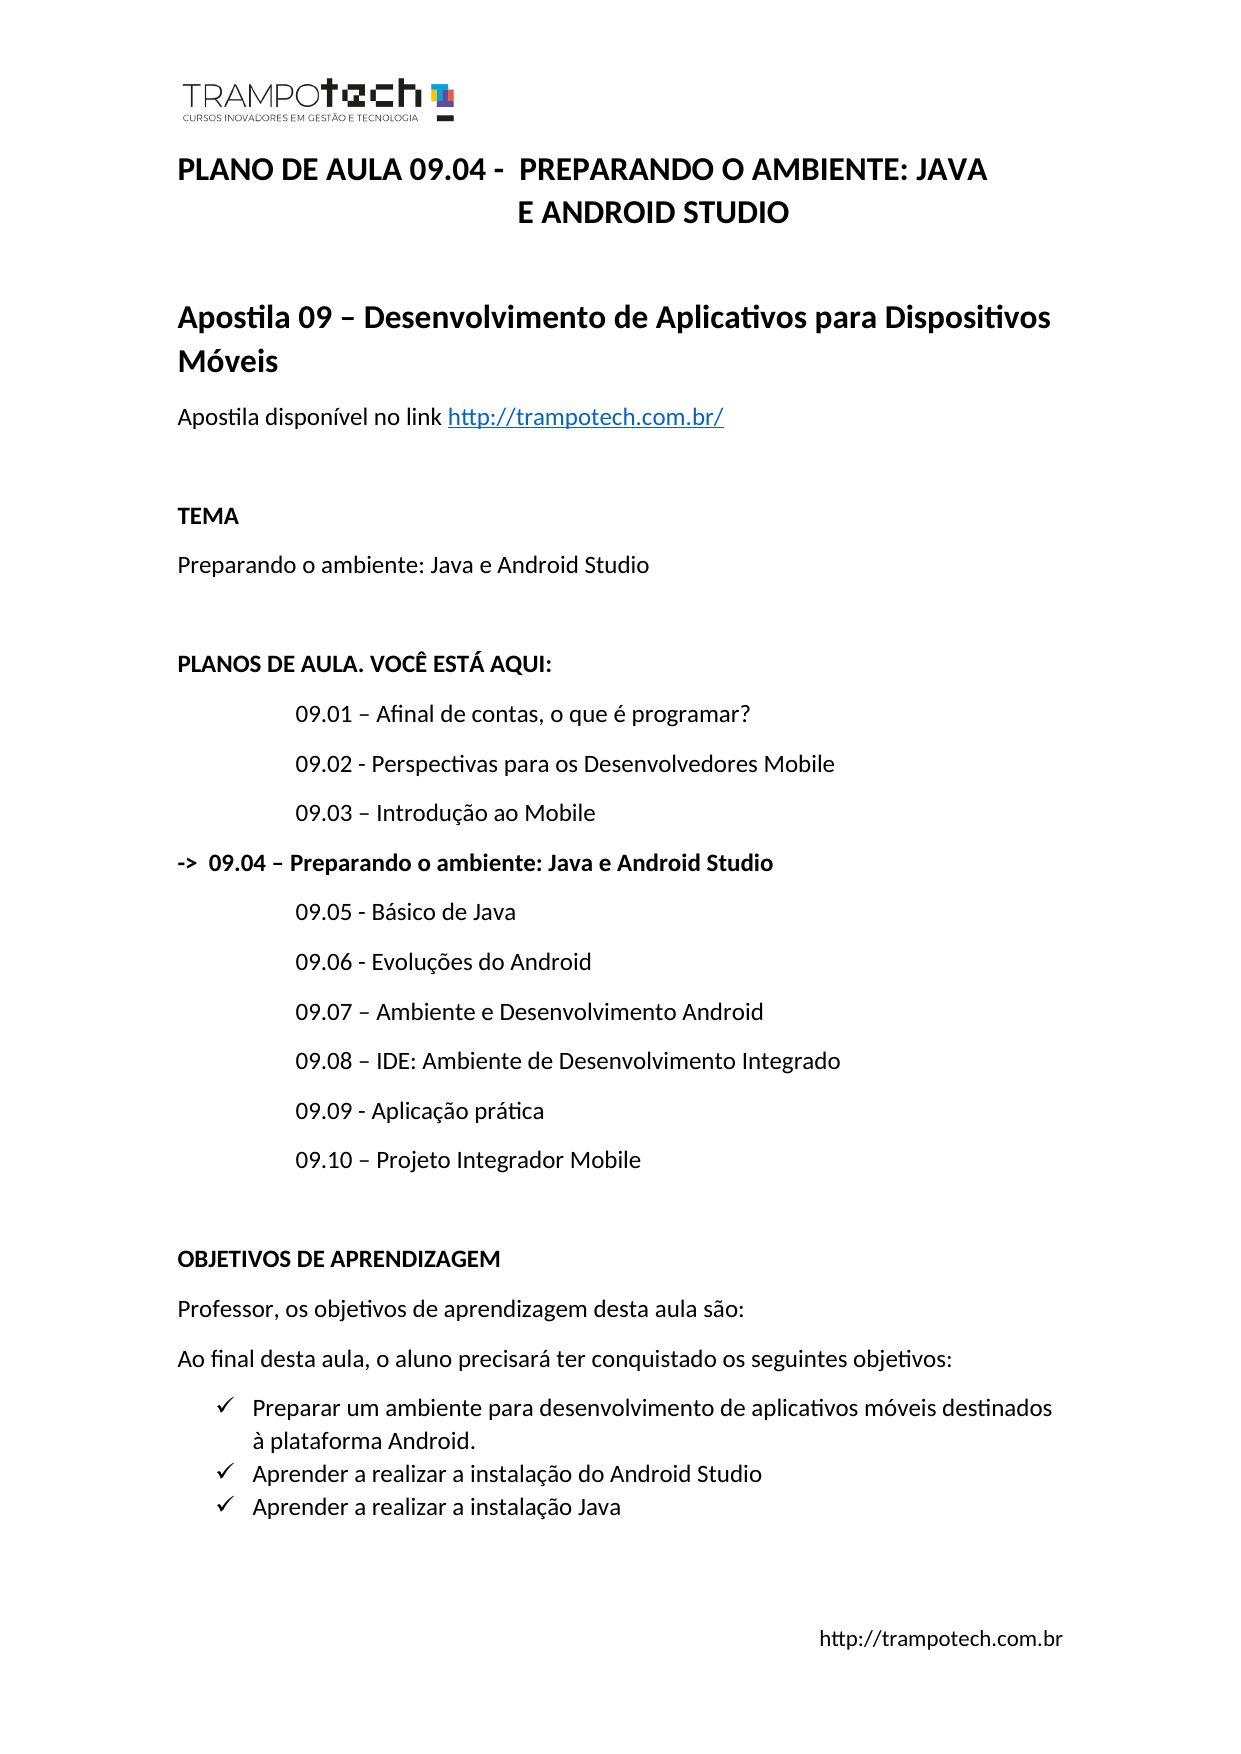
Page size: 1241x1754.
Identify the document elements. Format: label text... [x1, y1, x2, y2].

text Apostila 09 – Desenvolvimento de Aplicativos para Dispositivos Móveis [177, 296, 1063, 381]
text TEMA [177, 500, 1063, 530]
list Aprender a realizar a instalação do Android Studio [215, 1458, 1063, 1489]
list Aprender a realizar a instalação Java [215, 1491, 1063, 1522]
text 09.03 – Introdução ao Mobile [295, 797, 1063, 828]
text Apostila disponível no link http://trampotech.com.br/ [177, 401, 1063, 431]
text 09.10 – Projeto Integrador Mobile [295, 1144, 1063, 1175]
text -> 09.04 – Preparando o ambiente: Java e Android Studio [177, 847, 1063, 877]
text 09.08 – IDE: Ambiente de Desenvolvimento Integrado [295, 1045, 1063, 1076]
text Professor, os objetivos de aprendizagem desta aula são: [177, 1293, 1063, 1324]
text 09.06 - Evoluções do Android [295, 946, 1063, 977]
text 09.09 - Aplicação prática [295, 1095, 1063, 1125]
text 09.07 – Ambiente e Desenvolvimento Android [295, 996, 1063, 1026]
text PLANO DE AULA 09.04 - PREPARANDO O AMBIENTE: JAVA [177, 148, 1063, 188]
text OBJETIVOS DE APRENDIZAGEM [177, 1244, 1063, 1274]
text 09.02 - Perspectivas para os Desenvolvedores Mobile [295, 748, 1063, 778]
text 09.05 - Básico de Java [295, 897, 1063, 927]
text PLANOS DE AULA. VOCÊ ESTÁ AQUI: [177, 649, 1063, 679]
text E ANDROID STUDIO [472, 192, 1063, 232]
text 09.01 – Afinal de contas, o que é programar? [295, 698, 1063, 729]
text Preparando o ambiente: Java e Android Studio [177, 549, 1063, 580]
picture [177, 73, 460, 128]
list Preparar um ambiente para desenvolvimento de aplicativos móveis destinados à plataforma Android. [215, 1392, 1063, 1456]
text Ao final desta aula, o aluno precisará ter conquistado os seguintes objetivos: [177, 1343, 1063, 1373]
